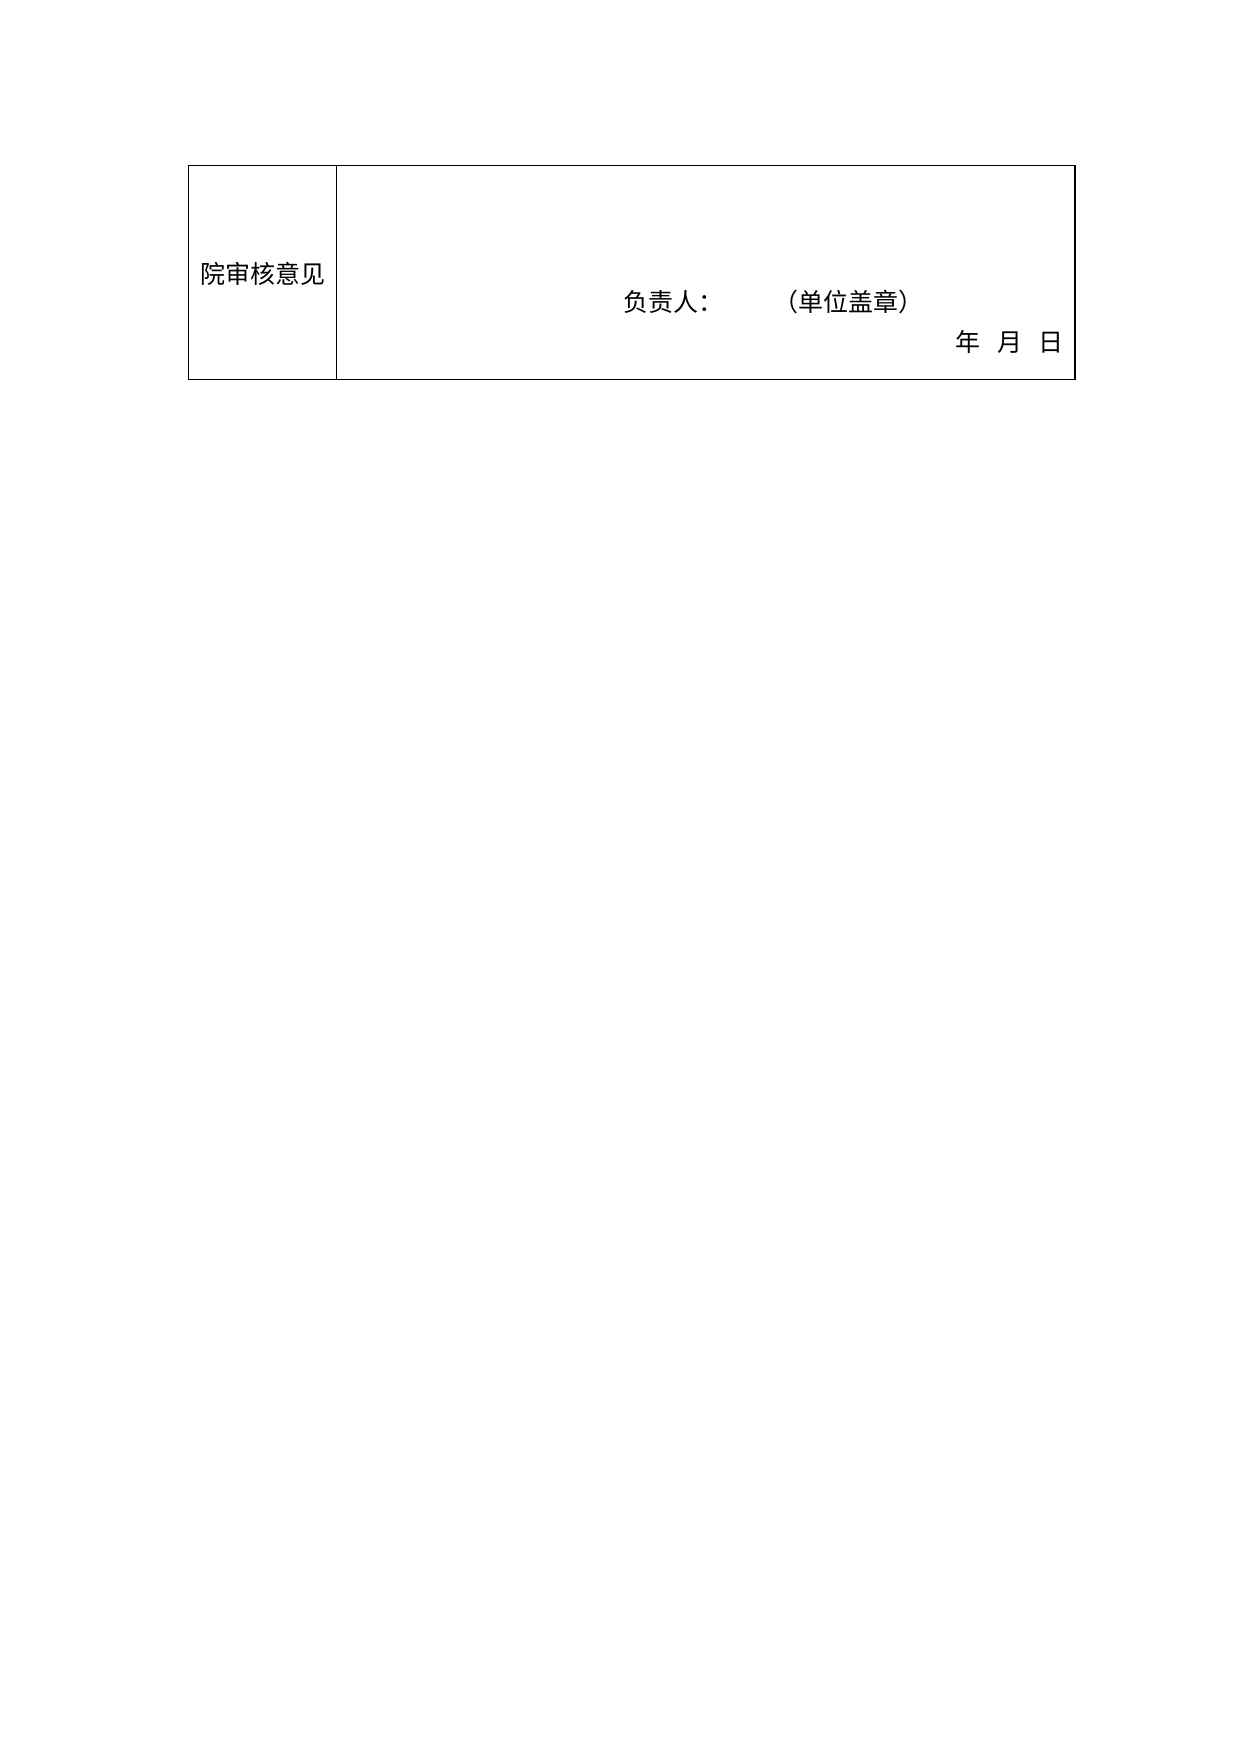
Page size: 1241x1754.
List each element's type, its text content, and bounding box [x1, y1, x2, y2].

table_cell 负责人： （单位盖章） 年 月 日 [337, 166, 1074, 378]
table_cell 院审核意见 [189, 166, 336, 378]
